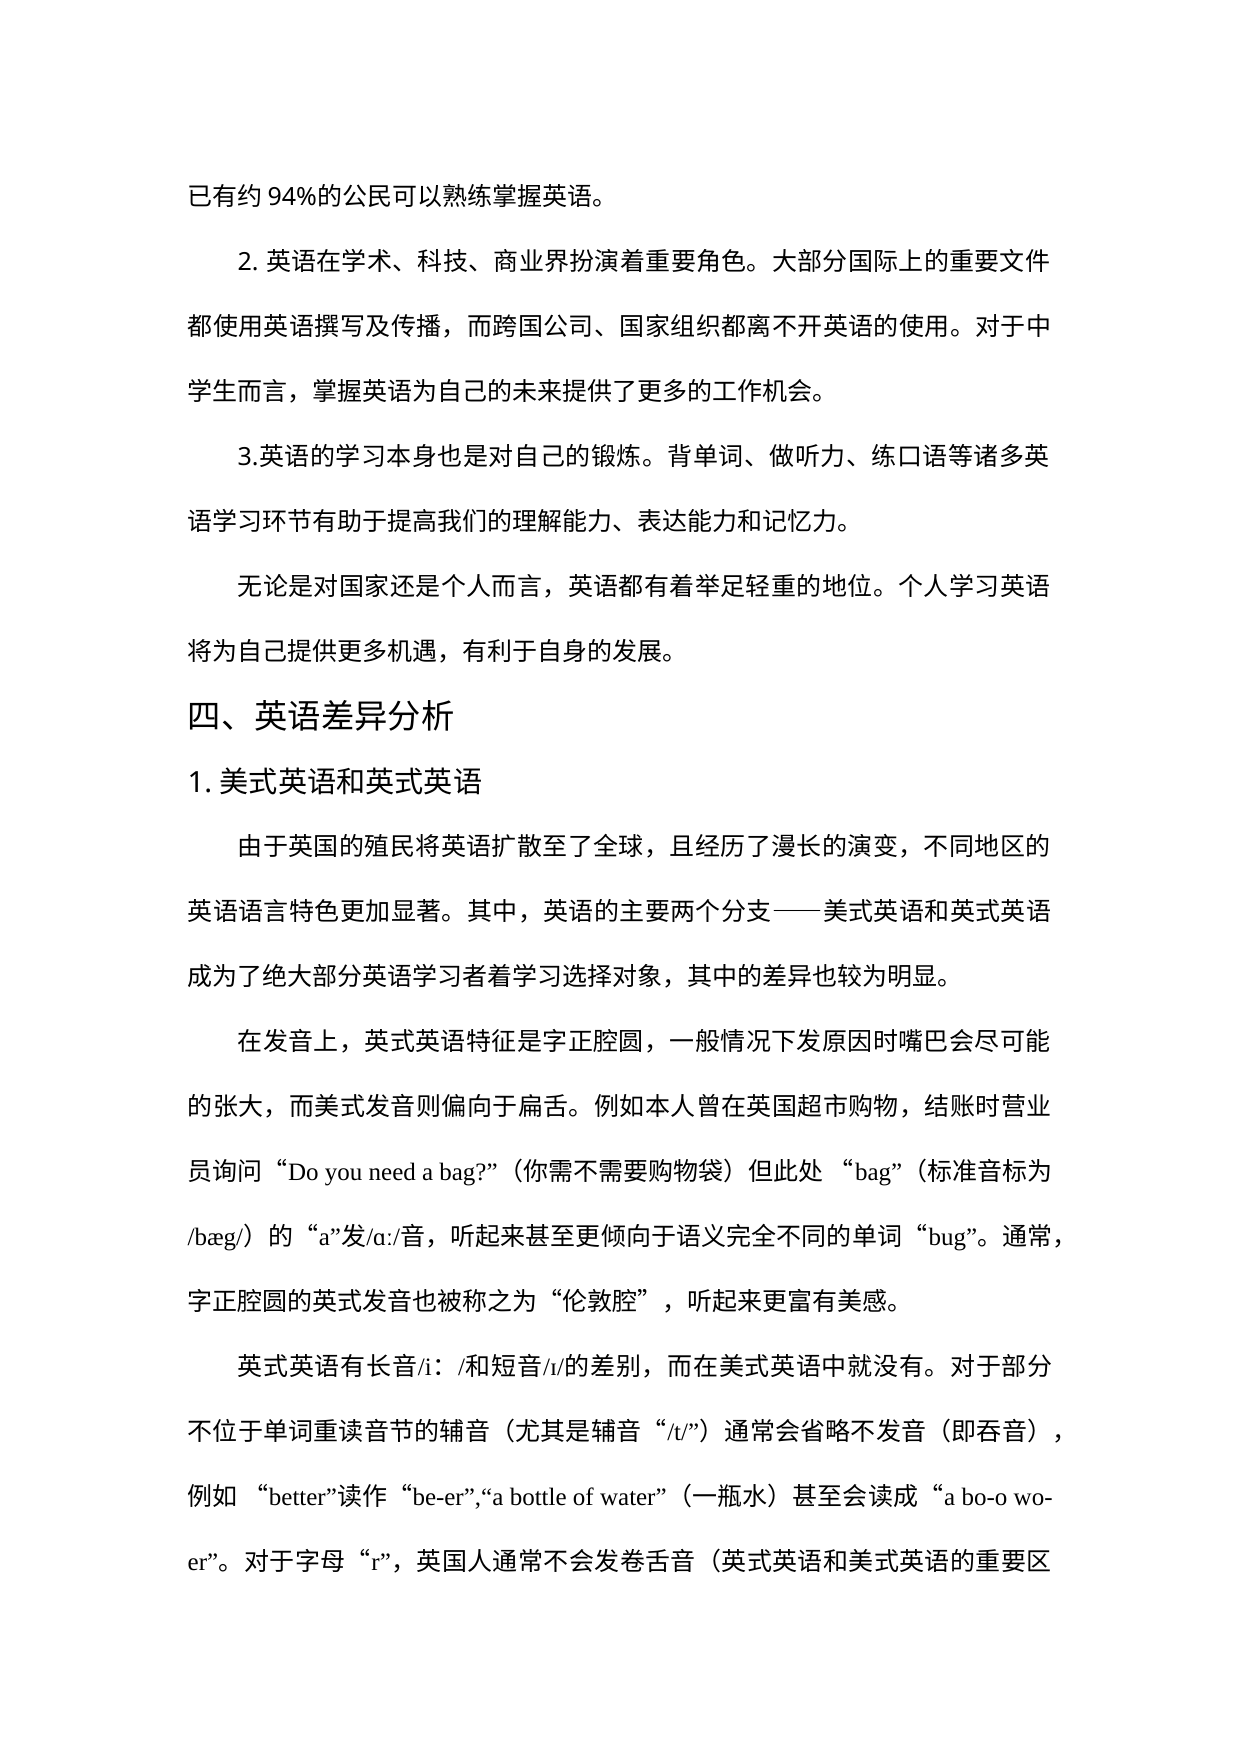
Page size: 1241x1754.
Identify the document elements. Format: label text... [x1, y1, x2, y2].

text 1. 美式英语和英式英语 [187, 747, 1053, 812]
text 2. 英语在学术、科技、商业界扮演着重要角色。大部分国际上的重要文件都使用英语撰写及传播，而跨国公司、国家组织都离不开英语的使用。对于中学生而言，掌握英语为自己的未来提供了更多的工作机会。 [187, 227, 1053, 422]
text 3.英语的学习本身也是对自己的锻炼。背单词、做听力、练口语等诸多英语学习环节有助于提高我们的理解能力、表达能力和记忆力。 [187, 422, 1053, 552]
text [187, 162, 1053, 227]
text 四、英语差异分析 [187, 682, 1053, 747]
text 在发音上，英式英语特征是字正腔圆，一般情况下发原因时嘴巴会尽可能的张大，而美式发音则偏向于扁舌。例如本人曾在英国超市购物，结账时营业员询问“Do you need a bag?”（你需不需要购物袋）但此处 “bag”（标准音标为/bæg/）的“a”发/ɑː/音，听起来甚至更倾向于语义完全不同的单词“bug”。通常，字正腔圆的英式发音也被称之为“伦敦腔”，听起来更富有美感。 [187, 1007, 1053, 1332]
text 无论是对国家还是个人而言，英语都有着举足轻重的地位。个人学习英语将为自己提供更多机遇，有利于自身的发展。 [187, 552, 1053, 682]
text 由于英国的殖民将英语扩散至了全球，且经历了漫长的演变，不同地区的英语语言特色更加显著。其中，英语的主要两个分支——美式英语和英式英语成为了绝大部分英语学习者着学习选择对象，其中的差异也较为明显。 [187, 812, 1053, 1007]
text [187, 1332, 1053, 1592]
